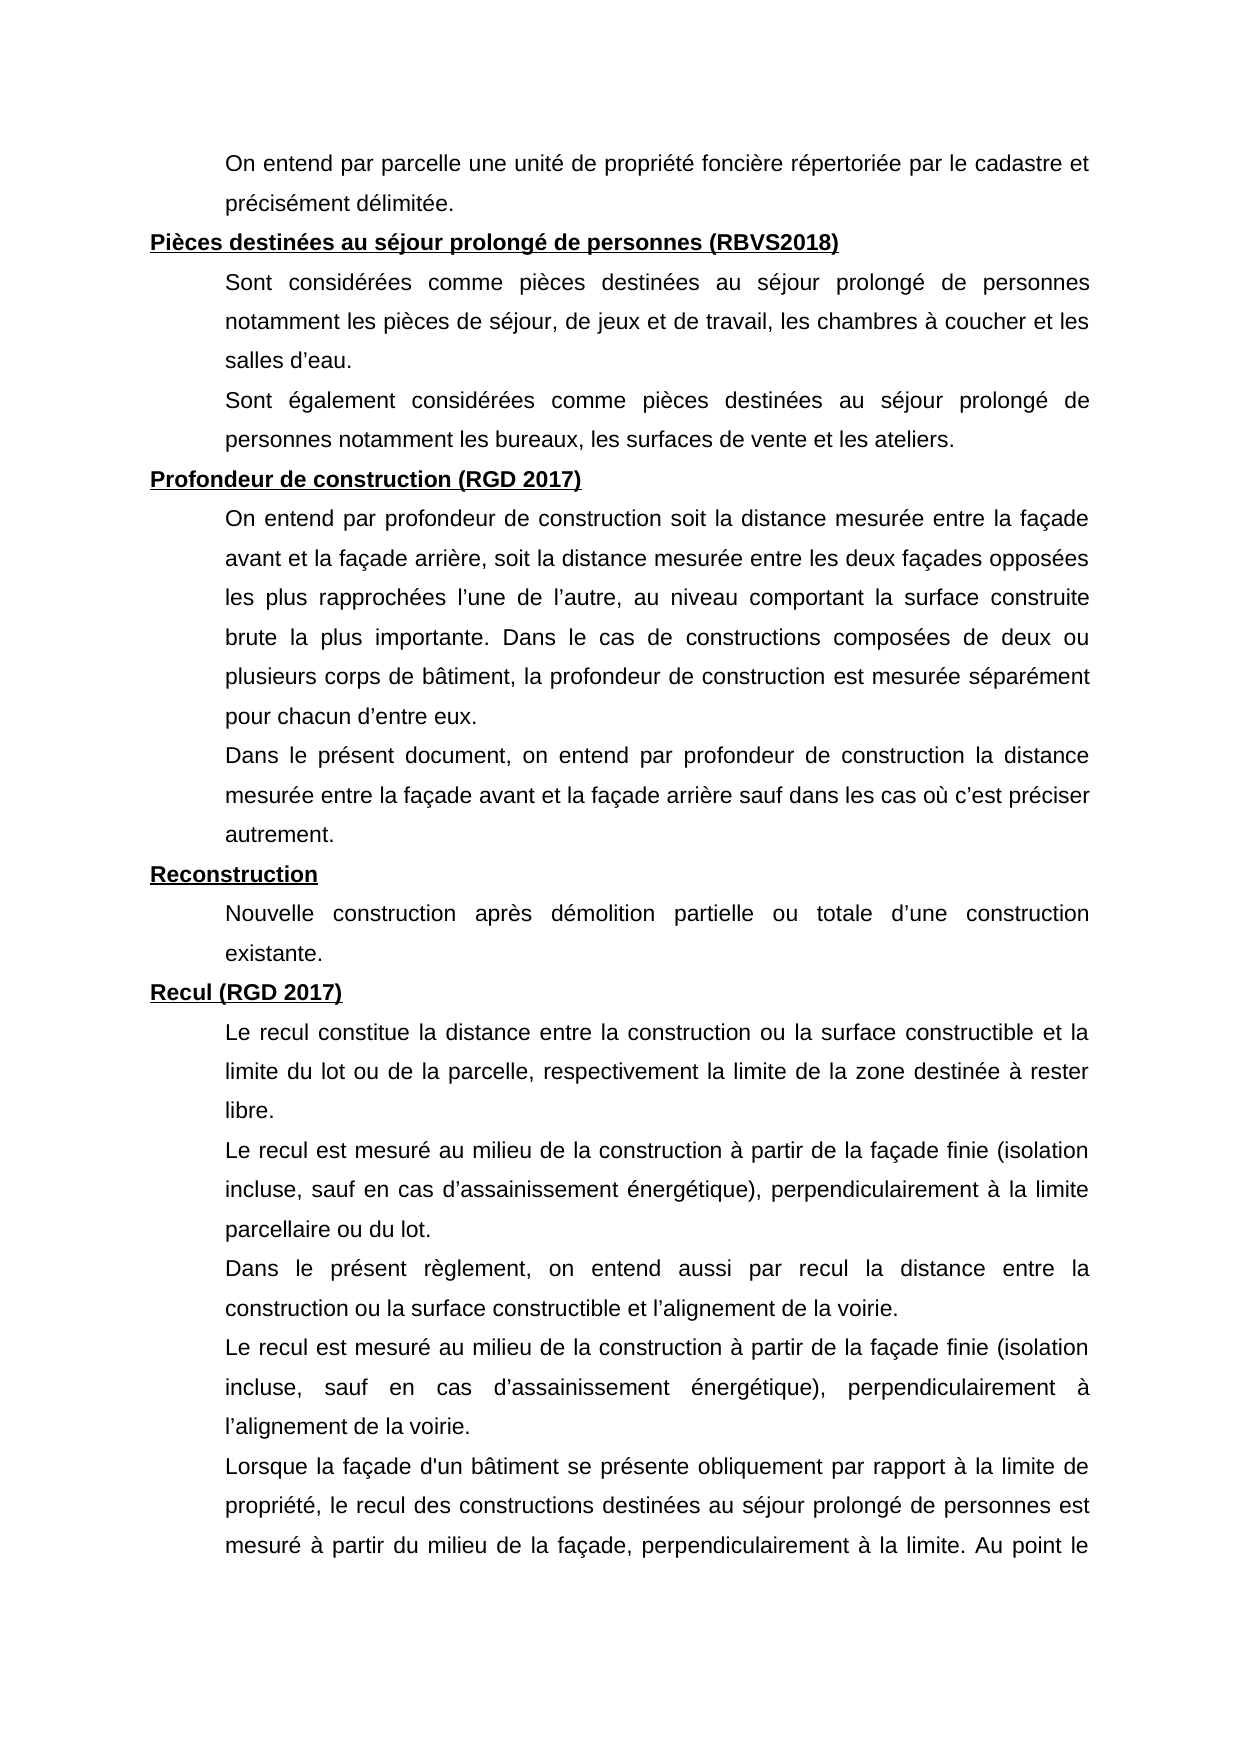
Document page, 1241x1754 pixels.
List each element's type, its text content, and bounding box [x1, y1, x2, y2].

text Profondeur de construction (RGD 2017) [150, 466, 1090, 492]
text Le recul est mesuré au milieu de la construction à partir de la façade finie (isolation incluse, sauf en cas d’assainissement énergétique), perpendiculairement à la limite parcellaire ou du lot. [225, 1137, 1090, 1242]
text Sont également considérées comme pièces destinées au séjour prolongé de personnes notamment les bureaux, les surfaces de vente et les ateliers. [225, 387, 1090, 453]
text Nouvelle construction après démolition partielle ou totale d’une construction existante. [225, 900, 1090, 966]
text Dans le présent document, on entend par profondeur de construction la distance mesurée entre la façade avant et la façade arrière sauf dans les cas où c’est préciser autrement. [225, 742, 1090, 847]
text Recul (RGD 2017) [150, 979, 1090, 1005]
text Le recul constitue la distance entre la construction ou la surface constructible et la limite du lot ou de la parcelle, respectivement la limite de la zone destinée à rester libre. [225, 1018, 1090, 1124]
text Dans le présent règlement, on entend aussi par recul la distance entre la construction ou la surface constructible et l’alignement de la voirie. [225, 1255, 1090, 1321]
text On entend par parcelle une unité de propriété foncière répertoriée par le cadastre et précisément délimitée. [225, 150, 1090, 216]
text On entend par profondeur de construction soit la distance mesurée entre la façade avant et la façade arrière, soit la distance mesurée entre les deux façades opposées les plus rapprochées l’une de l’autre, au niveau comportant la surface construite brute la plus importante. Dans le cas de constructions composées de deux ou plusieurs corps de bâtiment, la profondeur de construction est mesurée séparément pour chacun d’entre eux. [225, 505, 1090, 729]
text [225, 1453, 1090, 1558]
text Le recul est mesuré au milieu de la construction à partir de la façade finie (isolation incluse, sauf en cas d’assainissement énergétique), perpendiculairement à l’alignement de la voirie. [225, 1334, 1090, 1440]
text Sont considérées comme pièces destinées au séjour prolongé de personnes notamment les pièces de séjour, de jeux et de travail, les chambres à coucher et les salles d’eau. [225, 268, 1090, 374]
text Reconstruction [150, 861, 1090, 887]
text Pièces destinées au séjour prolongé de personnes (RBVS2018) [150, 229, 1090, 255]
